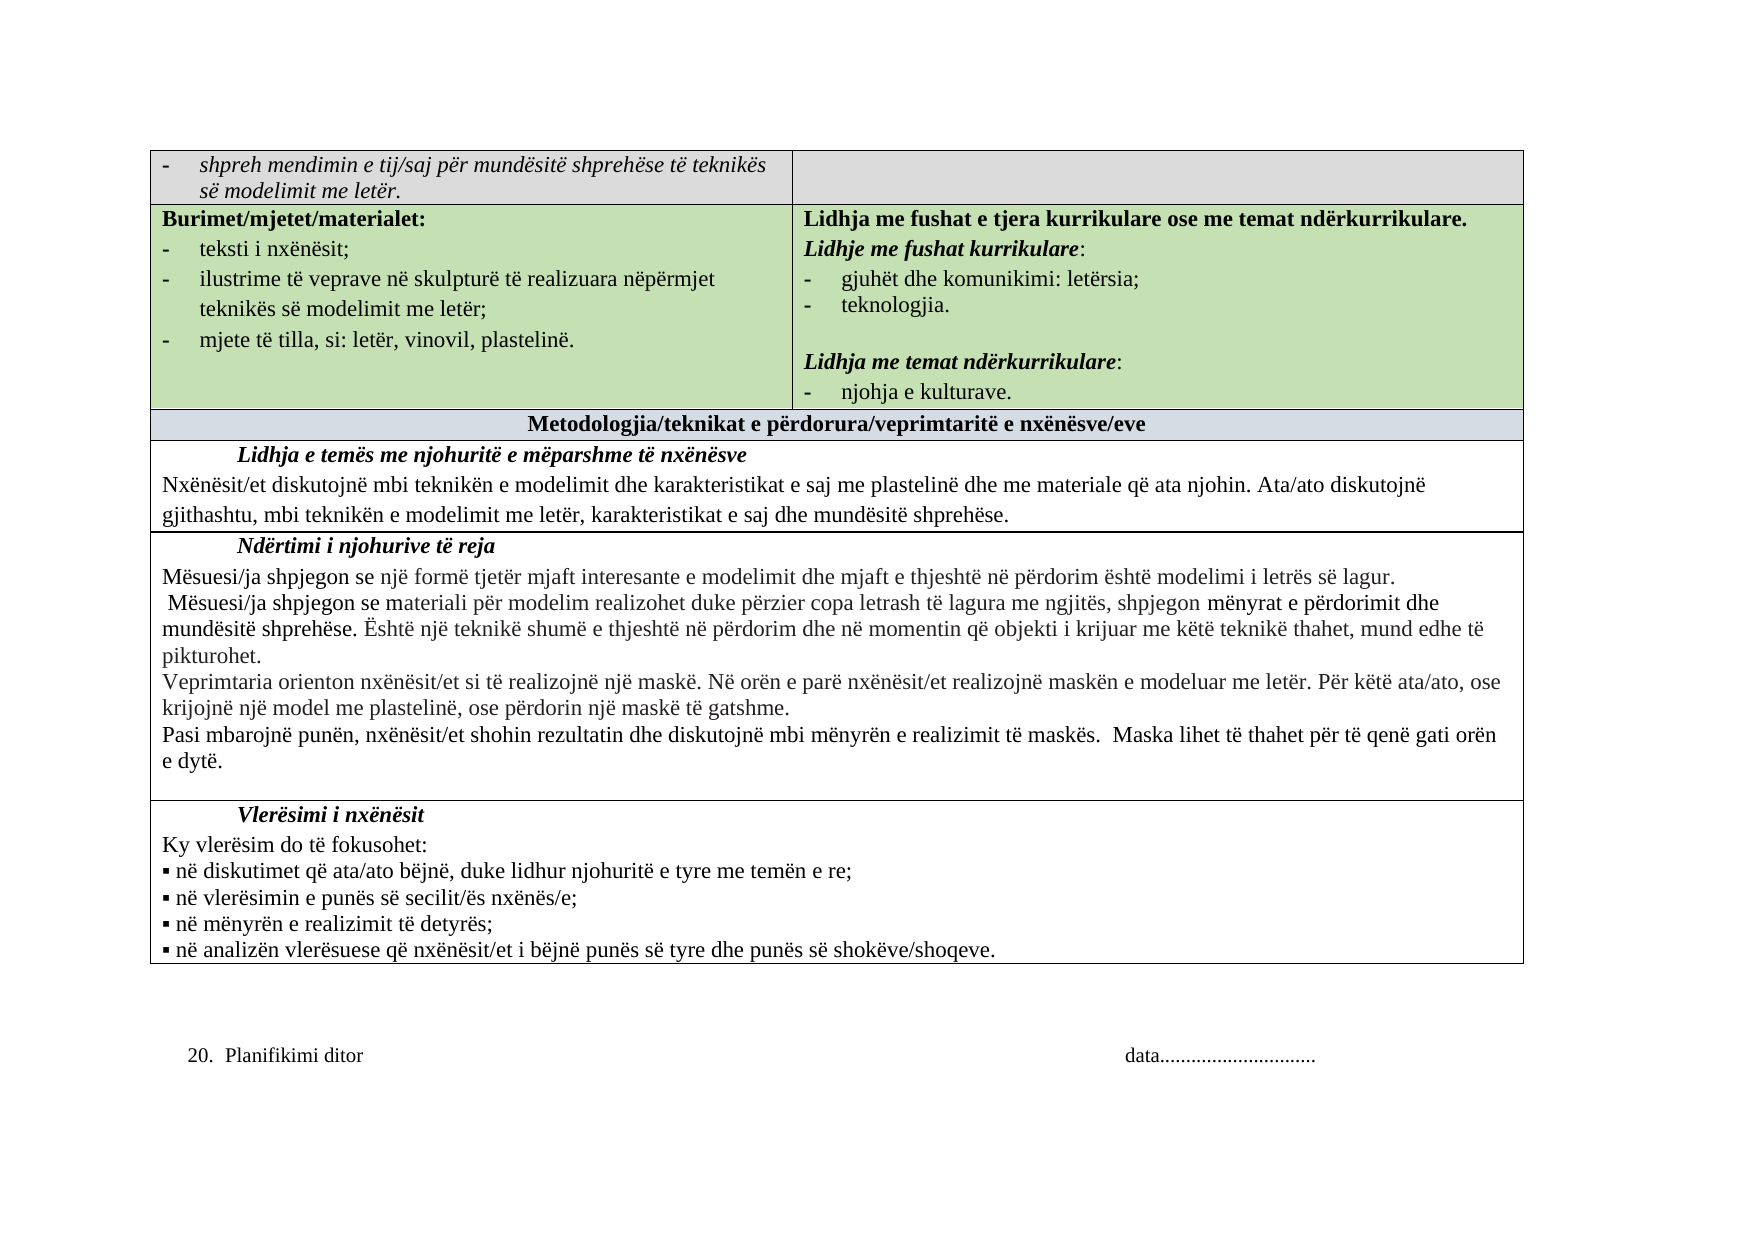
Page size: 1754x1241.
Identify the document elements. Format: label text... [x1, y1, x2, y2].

table_cell Lidhja me fushat e tjera kurrikulare ose me temat ndërkurrikulare. Lidhje me fushat kurrikulare: gjuhët dhe komunikimi: letërsia; teknologjia. Lidhja me temat ndërkurrikulare: njohja e kulturave. [793, 205, 1523, 408]
table_cell Metodologjia/teknikat e përdorura/veprimtaritë e nxënësve/eve [151, 410, 1523, 440]
table_cell Burimet/mjetet/materialet: teksti i nxënësit; ilustrime të veprave në skulpturë të realizuara nëpërmjet teknikës së modelimit me letër; mjete të tilla, si: letër, vinovil, plastelinë. [151, 205, 792, 408]
table_cell Vlerësimi i nxënësit Ky vlerësim do të fokusohet: ▪ në diskutimet që ata/ato bëjnë, duke lidhur njohuritë e tyre me temën e re; ▪ në vlerësimin e punës së secilit/ës nxënës/e; ▪ në mënyrën e realizimit të detyrës; ▪ në analizën vlerësuese që nxënësit/et i bëjnë punës së tyre dhe punës së shokëve/shoqeve. [151, 801, 1523, 963]
table_cell Ndërtimi i njohurive të reja Mësuesi/ja shpjegon se një formë tjetër mjaft interesante e modelimit dhe mjaft e thjeshtë në përdorim është modelimi i letrës së lagur. Mësuesi/ja shpjegon se materiali për modelim realizohet duke përzier copa letrash të lagura me ngjitës, shpjegon mënyrat e përdorimit dhe mundësitë shprehëse. Është një teknikë shumë e thjeshtë në përdorim dhe në momentin që objekti i krijuar me këtë teknikë thahet, mund edhe të pikturohet. Veprimtaria orienton nxënësit/et si të realizojnë një maskë. Në orën e parë nxënësit/et realizojnë maskën e modeluar me letër. Për këtë ata/ato, ose krijojnë një model me plastelinë, ose përdorin një maskë të gatshme. Pasi mbarojnë punën, nxënësit/et shohin rezultatin dhe diskutojnë mbi mënyrën e realizimit të maskës. Maska lihet të thahet për të qenë gati orën e dytë. [151, 533, 1523, 800]
table_cell Lidhja e temës me njohuritë e mëparshme të nxënësve Nxënësit/et diskutojnë mbi teknikën e modelimit dhe karakteristikat e saj me plastelinë dhe me materiale që ata njohin. Ata/ato diskutojnë gjithashtu, mbi teknikën e modelimit me letër, karakteristikat e saj dhe mundësitë shprehëse. [151, 441, 1523, 531]
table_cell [793, 151, 1523, 204]
list Planifikimi ditor data.............................. [187, 1043, 1604, 1067]
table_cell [151, 151, 792, 204]
